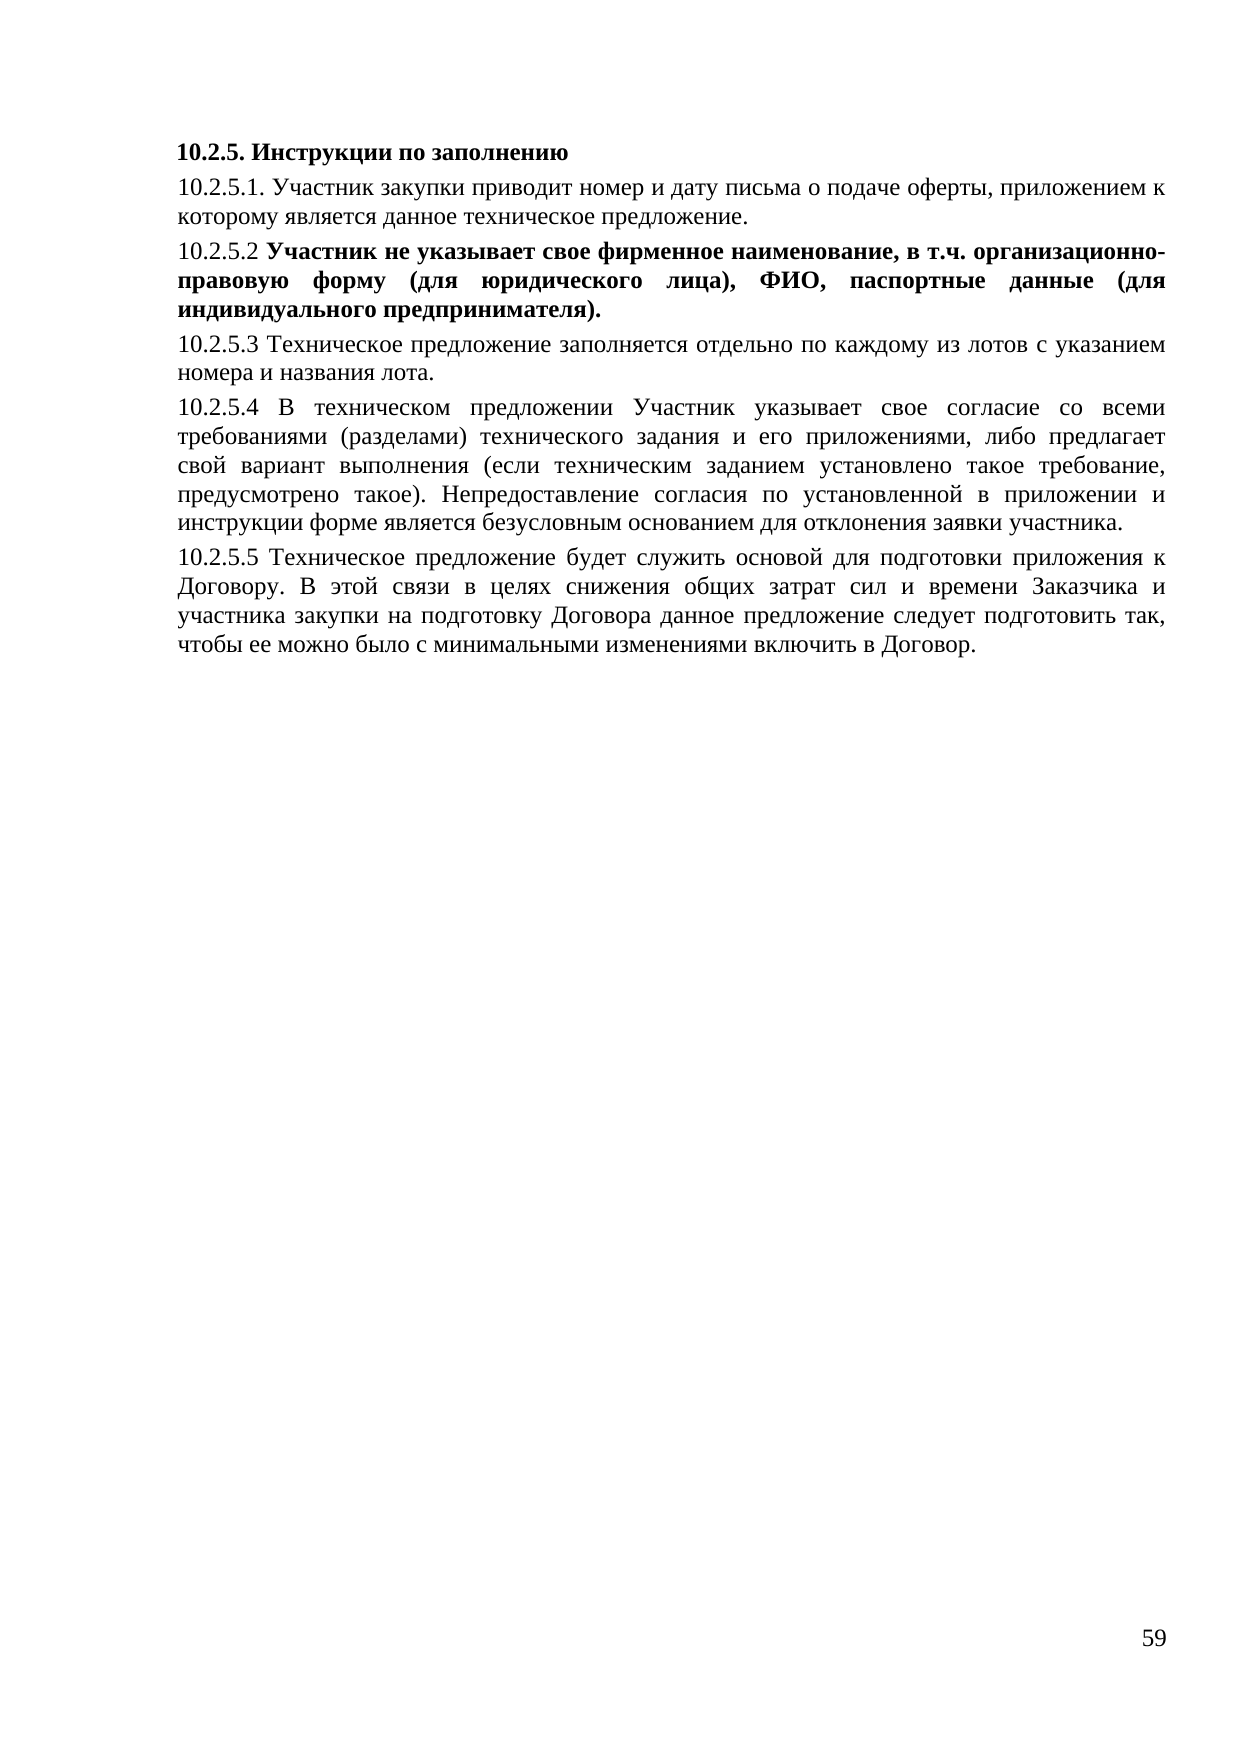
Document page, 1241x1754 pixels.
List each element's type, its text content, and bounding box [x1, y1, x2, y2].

text 10.2.5.2 Участник не указывает свое фирменное наименование, в т.ч. организационно-правовую форму (для юридического лица), ФИО, паспортные данные (для индивидуального предпринимателя). [177, 236, 1167, 322]
list Инструкции по заполнению [176, 137, 1167, 166]
text 10.2.5.1. Участник закупки приводит номер и дату письма о подаче оферты, приложением к которому является данное техническое предложение. [177, 172, 1167, 230]
text 10.2.5.3 Техническое предложение заполняется отдельно по каждому из лотов с указанием номера и названия лота. [177, 329, 1167, 386]
text 10.2.5.5 Техническое предложение будет служить основой для подготовки приложения к Договору. В этой связи в целях снижения общих затрат сил и времени Заказчика и участника закупки на подготовку Договора данное предложение следует подготовить так, чтобы ее можно было с минимальными изменениями включить в Договор. [177, 542, 1167, 657]
text 10.2.5.4 В техническом предложении Участник указывает свое согласие со всеми требованиями (разделами) технического задания и его приложениями, либо предлагает свой вариант выполнения (если техническим заданием установлено такое требование, предусмотрено такое). Непредоставление согласия по установленной в приложении и инструкции форме является безусловным основанием для отклонения заявки участника. [177, 392, 1167, 536]
